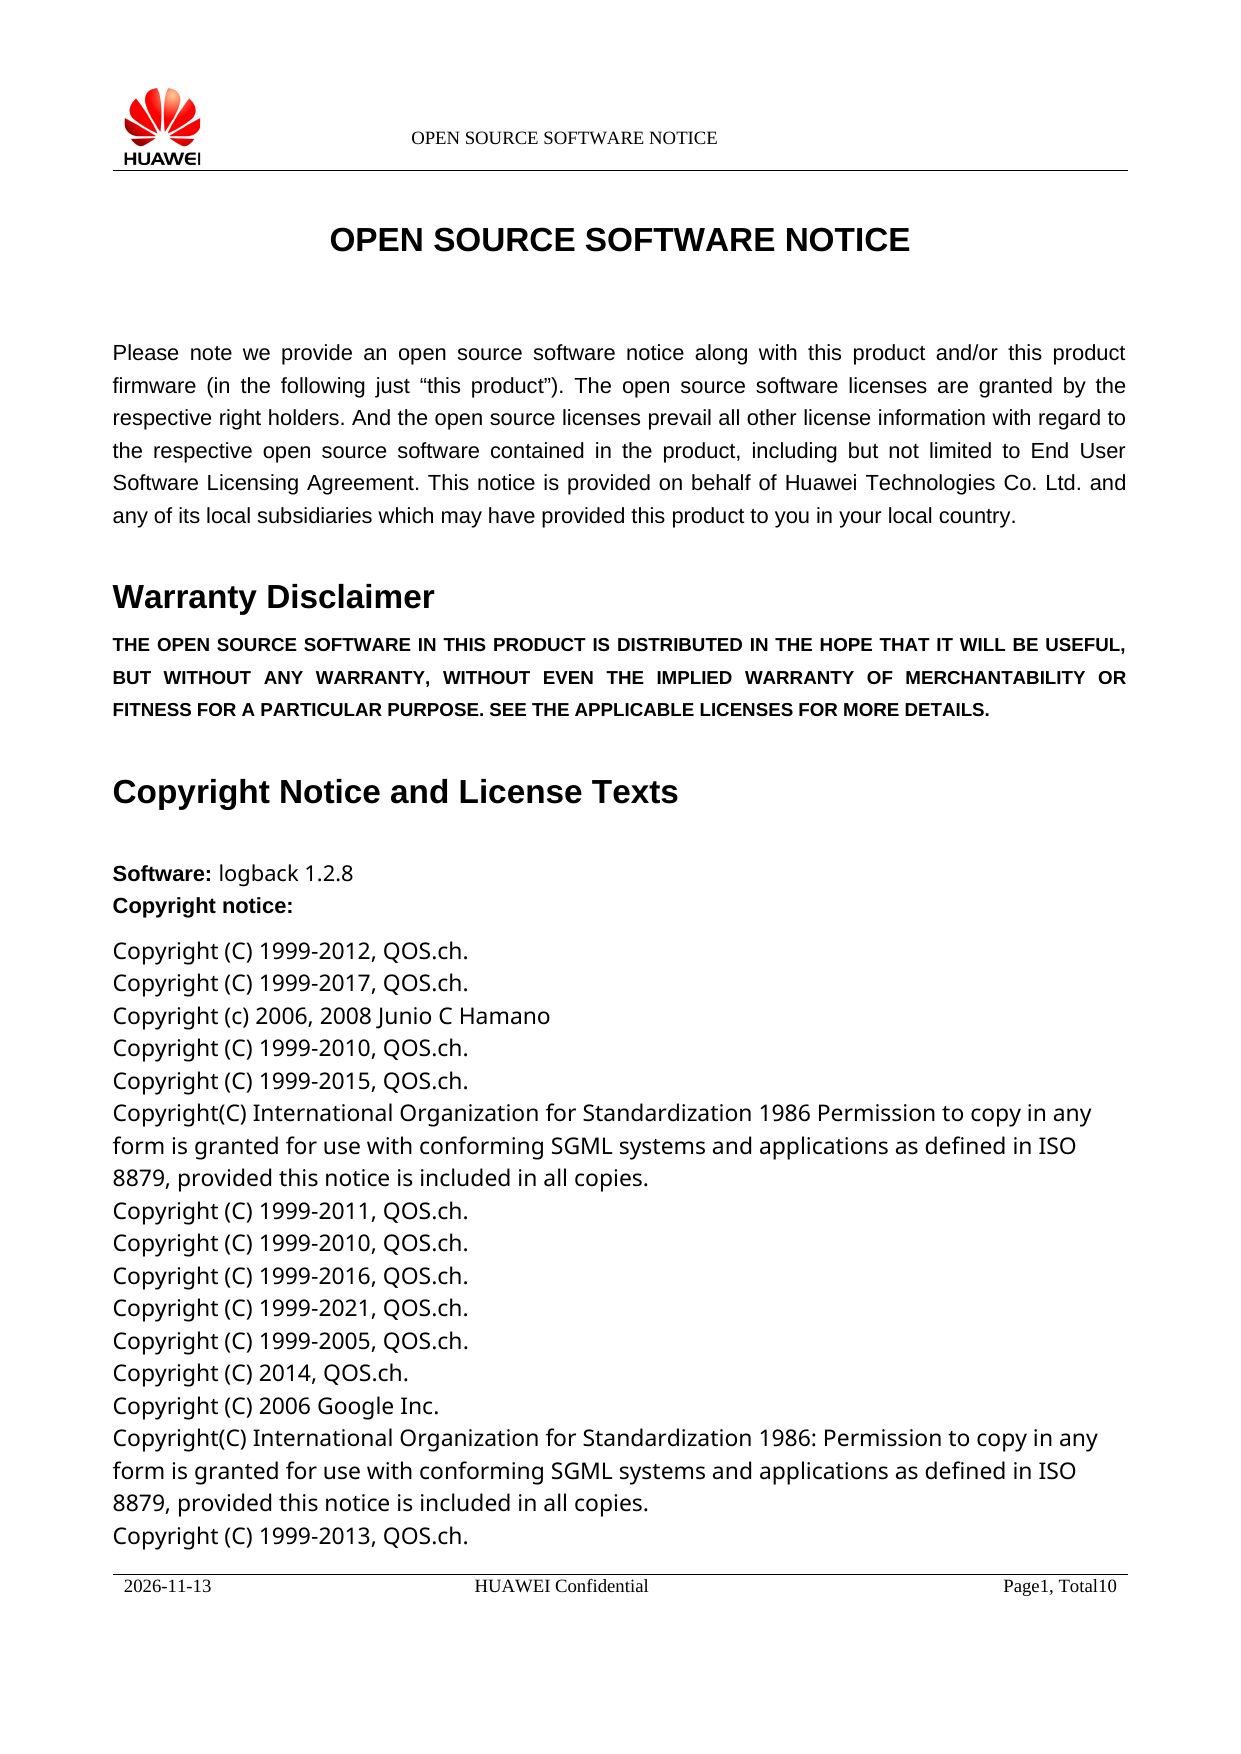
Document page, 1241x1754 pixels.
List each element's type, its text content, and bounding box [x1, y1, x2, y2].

text Warranty Disclaimer [112, 564, 1128, 629]
text Copyright (C) 1999-2012, QOS.ch. Copyright (C) 1999-2017, QOS.ch. Copyright (c) 2006, 2008 Junio C Hamano Copyright (C) 1999-2010, QOS.ch. Copyright (C) 1999-2015, QOS.ch. [112, 934, 1128, 1096]
text Copyright (C) 2014, QOS.ch. Copyright (C) 2006 Google Inc. Copyright(C) International Organization for Standardization 1986: Permission to copy in any form is granted for use with conforming SGML systems and applications as defined in ISO 8879, provided this notice is included in all copies. Copyright (C) 1999-2013, QOS.ch. [112, 1356, 1128, 1551]
picture [124, 88, 201, 165]
text OPEN SOURCE SOFTWARE NOTICE [112, 206, 1128, 271]
text The open source software in this product is distributed in the hope that it will be useful, but WITHOUT ANY WARRANTY, without even the implied warranty of MERCHANTABILITY or FITNESS FOR A PARTICULAR PURPOSE. See the applicable licenses for more details. [112, 629, 1128, 726]
text Copyright (C) 1999-2016, QOS.ch. [112, 1259, 1128, 1291]
text Please note we provide an open source software notice along with this product and/or this product firmware (in the following just “this product”). The open source software licenses are granted by the respective right holders. And the open source licenses prevail all other license information with regard to the respective open source software contained in the product, including but not limited to End User Software Licensing Agreement. This notice is provided on behalf of Huawei Technologies Co. Ltd. and any of its local subsidiaries which may have provided this product to you in your local country. [112, 336, 1128, 531]
text Copyright (C) 1999-2010, QOS.ch. [112, 1226, 1128, 1259]
title Software: logback 1.2.8 [112, 856, 1128, 889]
text Copyright Notice and License Texts [112, 759, 1128, 824]
text Copyright notice: [112, 889, 1128, 921]
text Copyright (C) 1999-2021, QOS.ch. Copyright (C) 1999-2005, QOS.ch. [112, 1291, 1128, 1356]
text Copyright(C) International Organization for Standardization 1986 Permission to copy in any form is granted for use with conforming SGML systems and applications as defined in ISO 8879, provided this notice is included in all copies. Copyright (C) 1999-2011, QOS.ch. [112, 1096, 1128, 1226]
